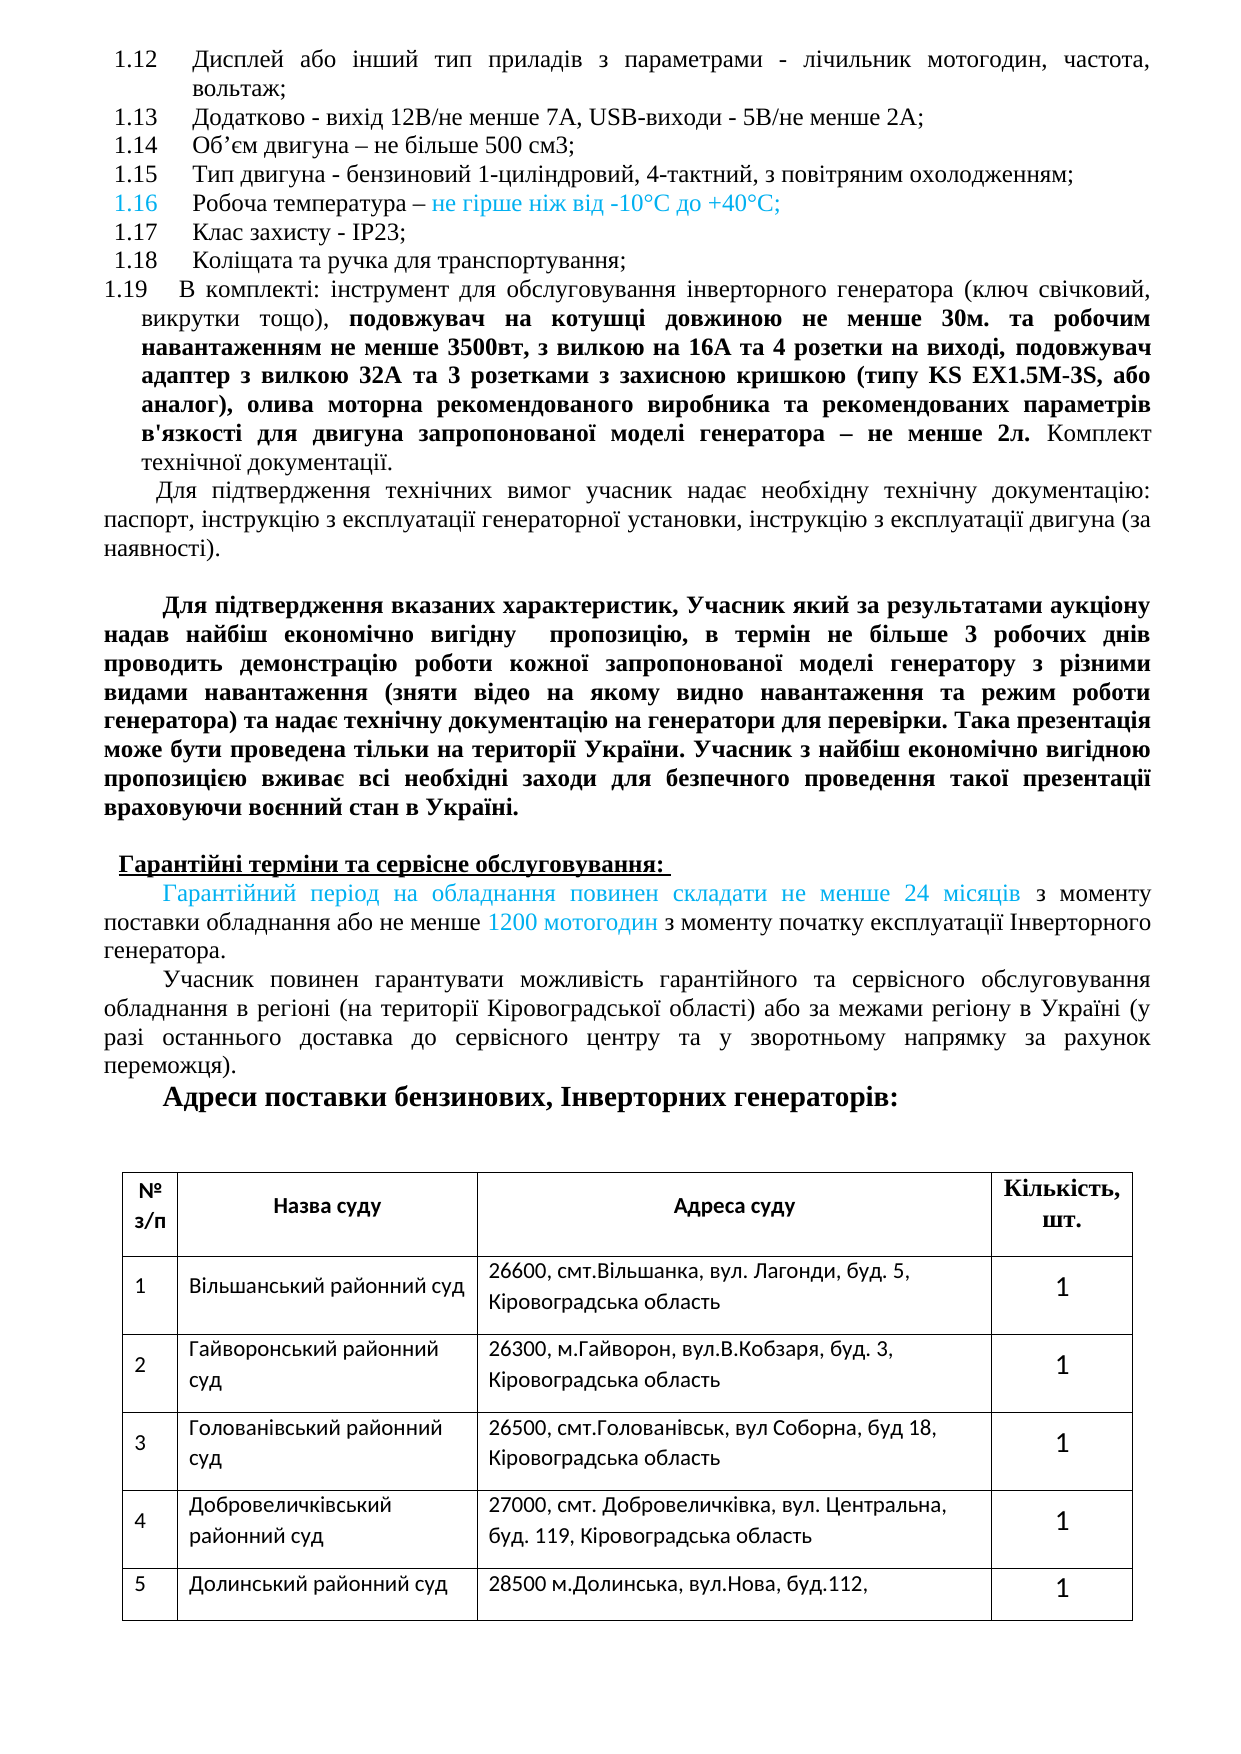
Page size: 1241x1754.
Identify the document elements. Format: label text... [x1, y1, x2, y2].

table_cell Голованівський районний суд [178, 1413, 477, 1489]
list Дисплей або інший тип приладів з параметрами - лічильник мотогодин, частота, вольтаж; [113, 44, 1152, 102]
table_cell 1 [992, 1257, 1132, 1333]
table_cell 1 [123, 1257, 177, 1333]
table_cell Добровеличківський районний суд [178, 1491, 477, 1568]
table_cell 1 [992, 1413, 1132, 1489]
table_cell Вільшанський районний суд [178, 1257, 477, 1333]
table_cell 27000, смт. Добровеличківка, вул. Центральна, буд. 119, Кіровоградська область [478, 1491, 991, 1568]
table_cell 4 [123, 1491, 177, 1568]
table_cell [478, 1569, 991, 1620]
list В комплекті: інструмент для обслуговування інверторного генератора (ключ свічковий, викрутки тощо), подовжувач на котушці довжиною не менше 30м. та робочим навантаженням не менше 3500вт, з вилкою на 16А та 4 розетки на виході, подовжувач адаптер з вилкою 32А та 3 розетками з захисною кришкою (типу KS EX1.5M-3S, або аналог), олива моторна рекомендованого виробника та рекомендованих параметрів в'язкості для двигуна запропонованої моделі генератора – не менше 2л. Комплект технічної документації. [103, 274, 1152, 476]
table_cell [178, 1569, 477, 1620]
table_cell 5 [123, 1569, 177, 1620]
table_cell 1 [992, 1569, 1132, 1620]
table_header Кількість, шт. [992, 1173, 1132, 1256]
text Гарантійний період на обладнання повинен складати не менше 24 місяців з моменту поставки обладнання або не менше 1200 мотогодин з моменту початку експлуатації Інверторного генератора. [103, 878, 1152, 964]
text Гарантійні терміни та сервісне обслуговування: [118, 849, 1152, 878]
list Додатково - вихід 12В/не менше 7А, USB-виходи - 5В/не менше 2A; [113, 102, 1152, 131]
table_cell 1 [992, 1491, 1132, 1568]
table_header Назва суду [178, 1173, 477, 1256]
table_cell 26500, смт.Голованівськ, вул Соборна, буд 18, Кіровоградська область [478, 1413, 991, 1489]
list Коліщата та ручка для транспортування; [113, 246, 1152, 274]
table_header Адреса суду [478, 1173, 991, 1256]
text Для підтвердження вказаних характеристик, Учасник який за результатами аукціону надав найбіш економічно вигідну пропозицію, в термін не більше 3 робочих днів проводить демонстрацію роботи кожної запропонованої моделі генератору з різними видами навантаження (зняти відео на якому видно навантаження та режим роботи генератора) та надає технічну документацію на генератори для перевірки. Така презентація може бути проведена тільки на території України. Учасник з найбіш економічно вигідною пропозицією вживає всі необхідні заходи для безпечного проведення такої презентації враховуючи воєнний стан в Україні. [103, 591, 1152, 821]
table_cell Гайворонський районний суд [178, 1335, 477, 1412]
table_header № з/п [123, 1173, 177, 1256]
table_cell 26300, м.Гайворон, вул.В.Кобзаря, буд. 3, Кіровоградська область [478, 1335, 991, 1412]
table_cell 3 [123, 1413, 177, 1489]
text Учасник повинен гарантувати можливість гарантійного та сервісного обслуговування обладнання в регіоні (на території Кіровоградської області) або за межами регіону в Україні (у разі останнього доставка до сервісного центру та у зворотньому напрямку за рахунок переможця). [103, 964, 1152, 1079]
text Адреси поставки бензинових, Інверторних генераторів: [103, 1079, 1152, 1113]
list Робоча температура – не гірше ніж від -10°C до +40°C; [113, 188, 1152, 217]
list Тип двигуна - бензиновий 1-циліндровий, 4-тактний, з повітряним охолодженням; [113, 159, 1152, 188]
table_cell 1 [992, 1335, 1132, 1412]
list Об’єм двигуна – не більше 500 см3; [113, 131, 1152, 159]
list Клас захисту - IP23; [113, 217, 1152, 246]
table_cell 2 [123, 1335, 177, 1412]
text Для підтвердження технічних вимог учасник надає необхідну технічну документацію: паспорт, інструкцію з експлуатації генераторної установки, інструкцію з експлуатації двигуна (за наявності). [103, 476, 1152, 562]
table_cell 26600, смт.Вільшанка, вул. Лагонди, буд. 5, Кіровоградська область [478, 1257, 991, 1333]
